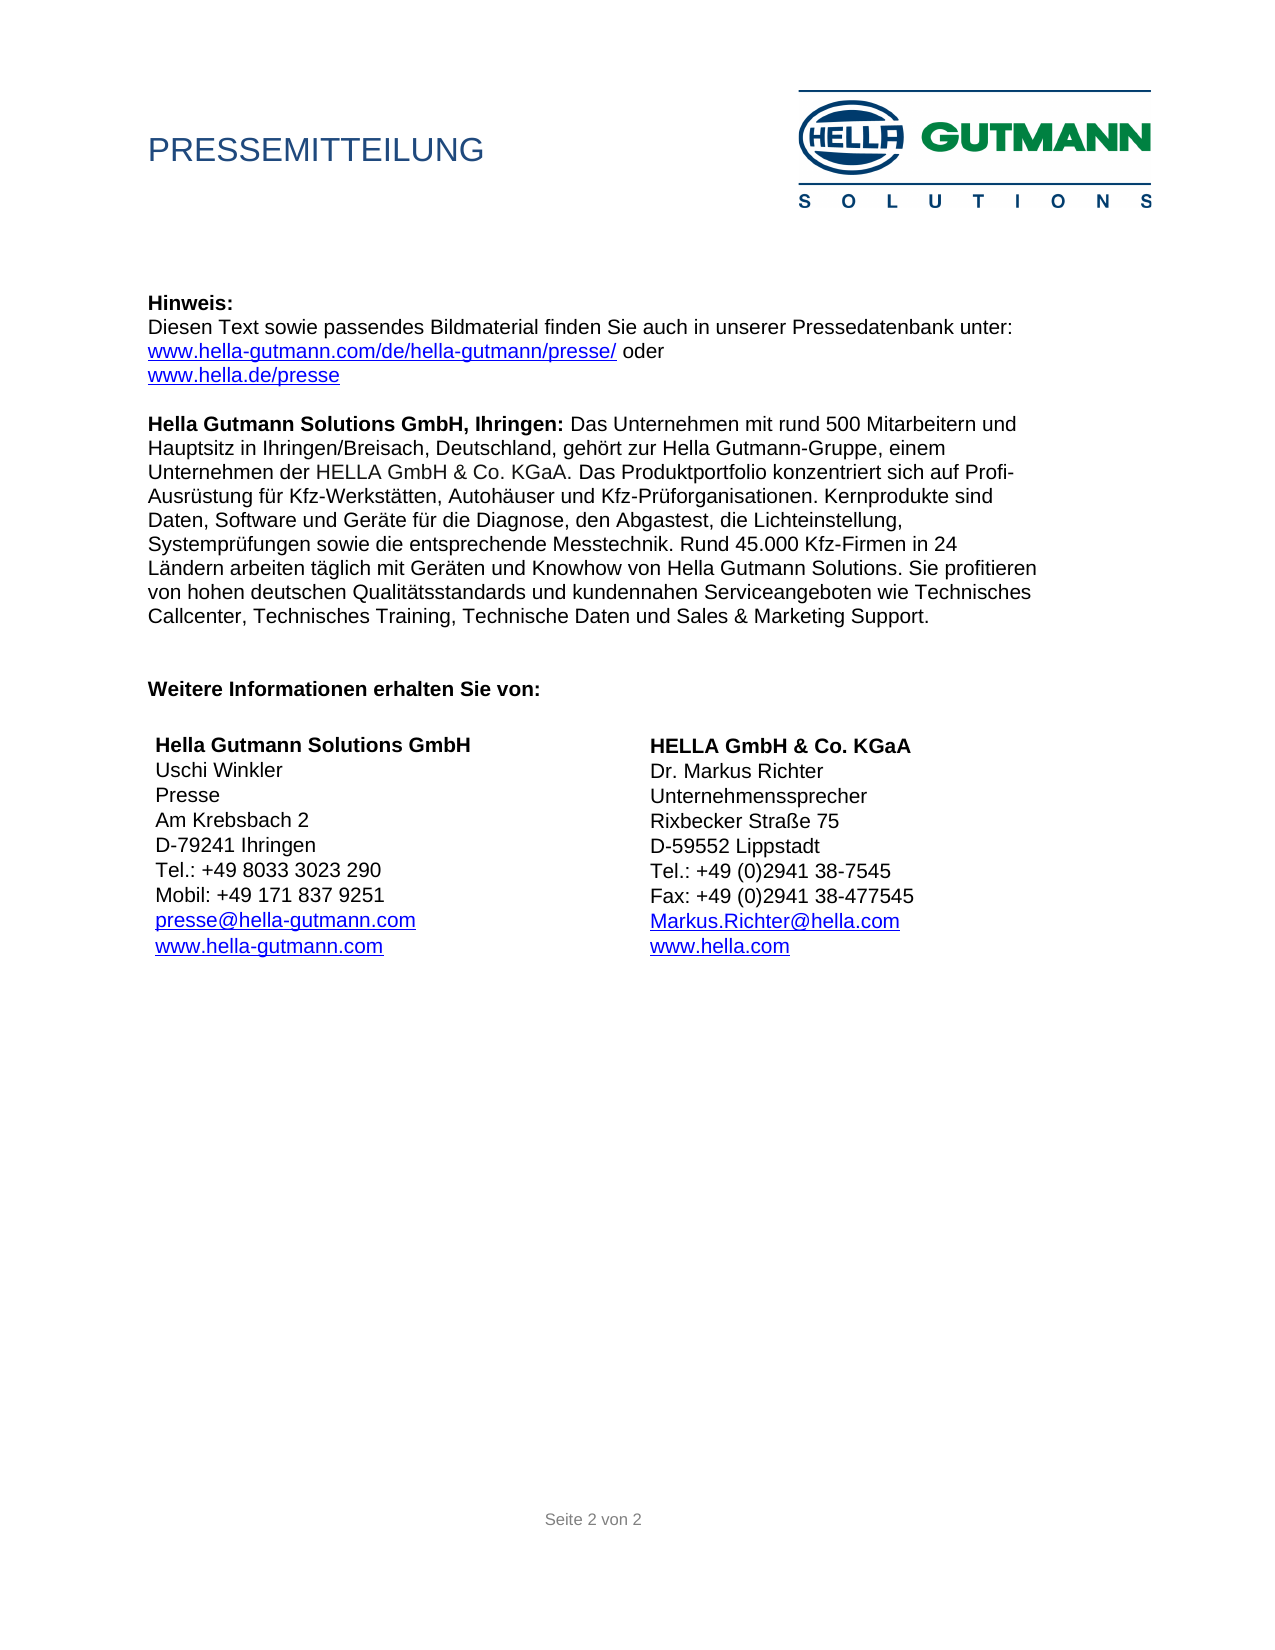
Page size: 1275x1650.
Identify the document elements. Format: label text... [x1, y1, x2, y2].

text Hinweis: Diesen Text sowie passendes Bildmaterial finden Sie auch in unserer Pressedatenbank unter: [148, 291, 1039, 339]
text www.hella.de/presse [148, 363, 1039, 387]
text Weitere Informationen erhalten Sie von: [148, 676, 1039, 700]
text www.hella-gutmann.com/de/hella-gutmann/presse/ oder [148, 339, 1039, 363]
picture [798, 90, 1152, 208]
text Hella Gutmann Solutions GmbH, Ihringen: Das Unternehmen mit rund 500 Mitarbeitern und Hauptsitz in Ihringen/Breisach, Deutschland, gehört zur Hella Gutmann-Gruppe, einem Unternehmen der HELLA GmbH & Co. KGaA. Das Produktportfolio konzentriert sich auf Profi-Ausrüstung für Kfz-Werkstätten, Autohäuser und Kfz-Prüforganisationen. Kernprodukte sind Daten, Software und Geräte für die Diagnose, den Abgastest, die Lichteinstellung, Systemprüfungen sowie die entsprechende Messtechnik. Rund 45.000 Kfz-Firmen in 24 Ländern arbeiten täglich mit Geräten und Knowhow von Hella Gutmann Solutions. Sie profitieren von hohen deutschen Qualitätsstandards und kundennahen Serviceangeboten wie Technisches Callcenter, Technisches Training, Technische Daten und Sales & Marketing Support. [148, 412, 1039, 627]
